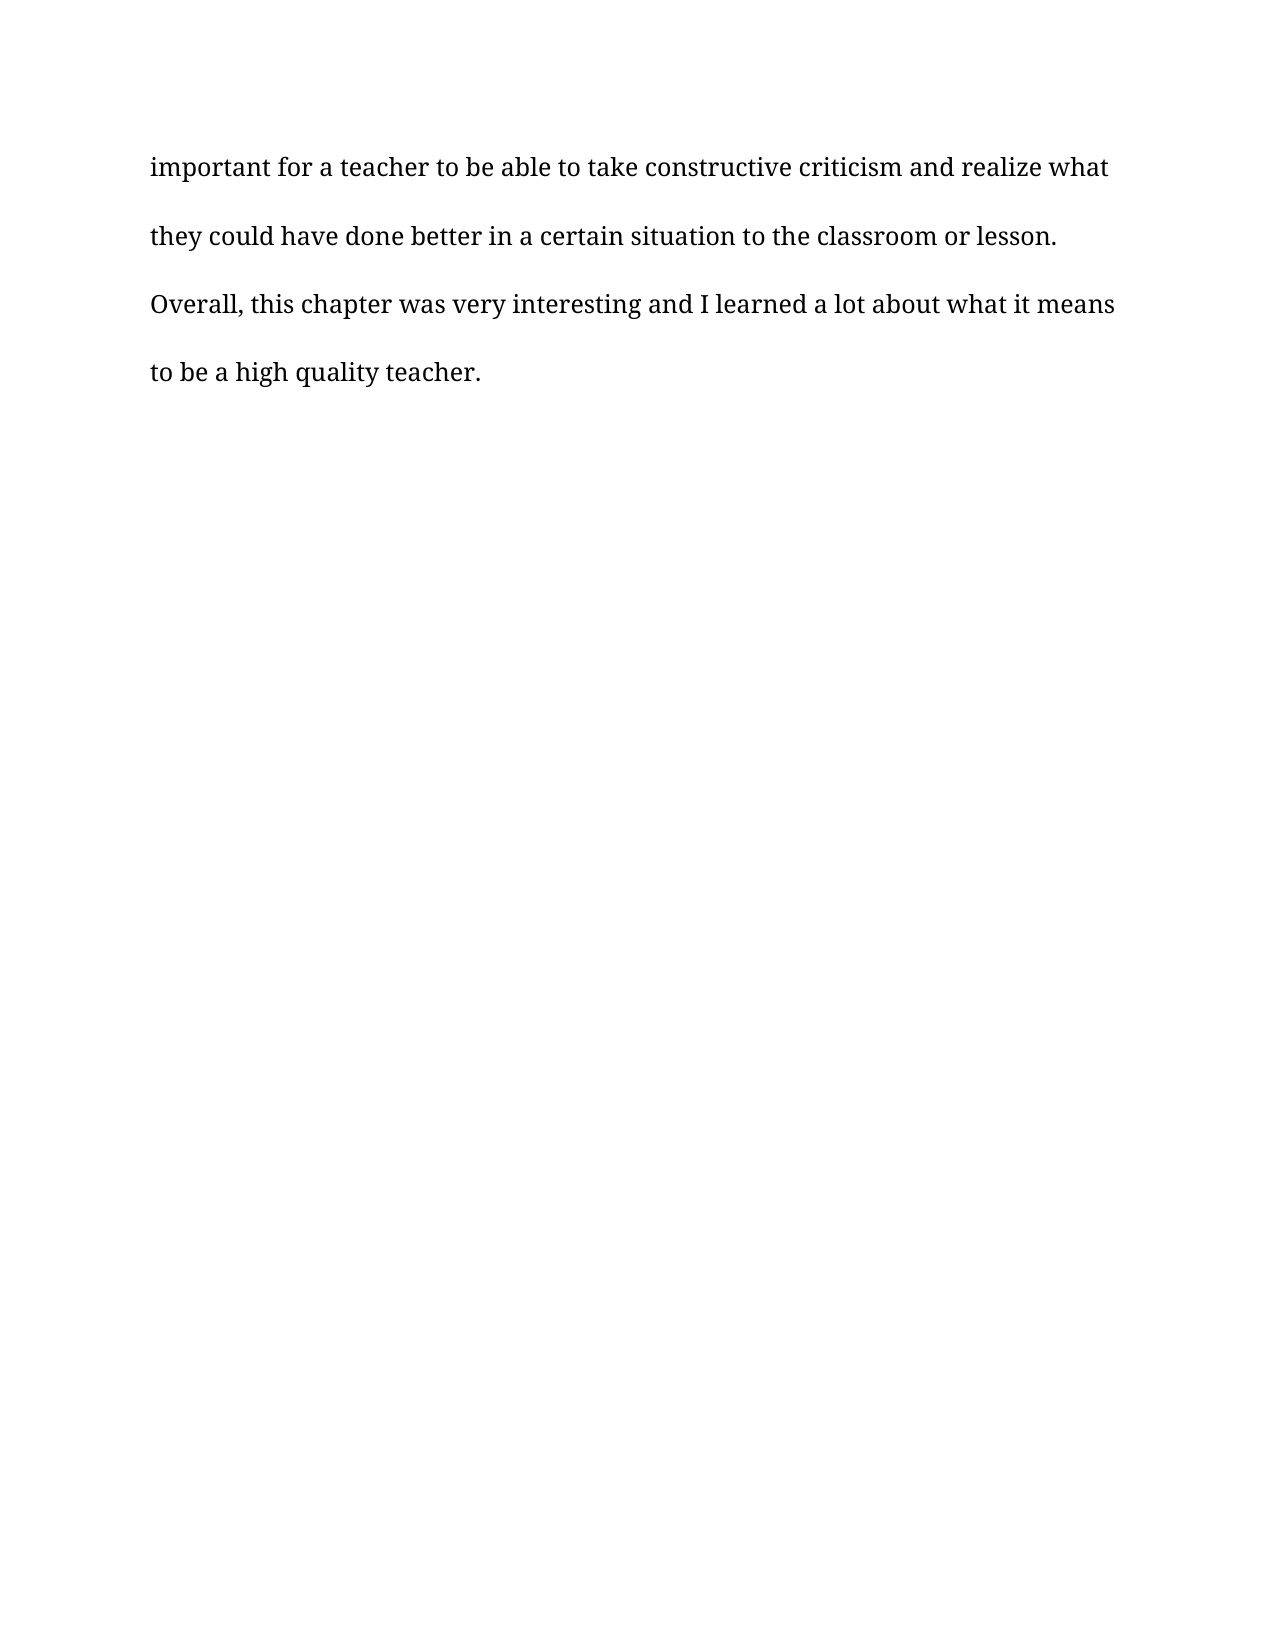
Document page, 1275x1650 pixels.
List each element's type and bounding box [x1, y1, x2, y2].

text [150, 150, 1125, 388]
